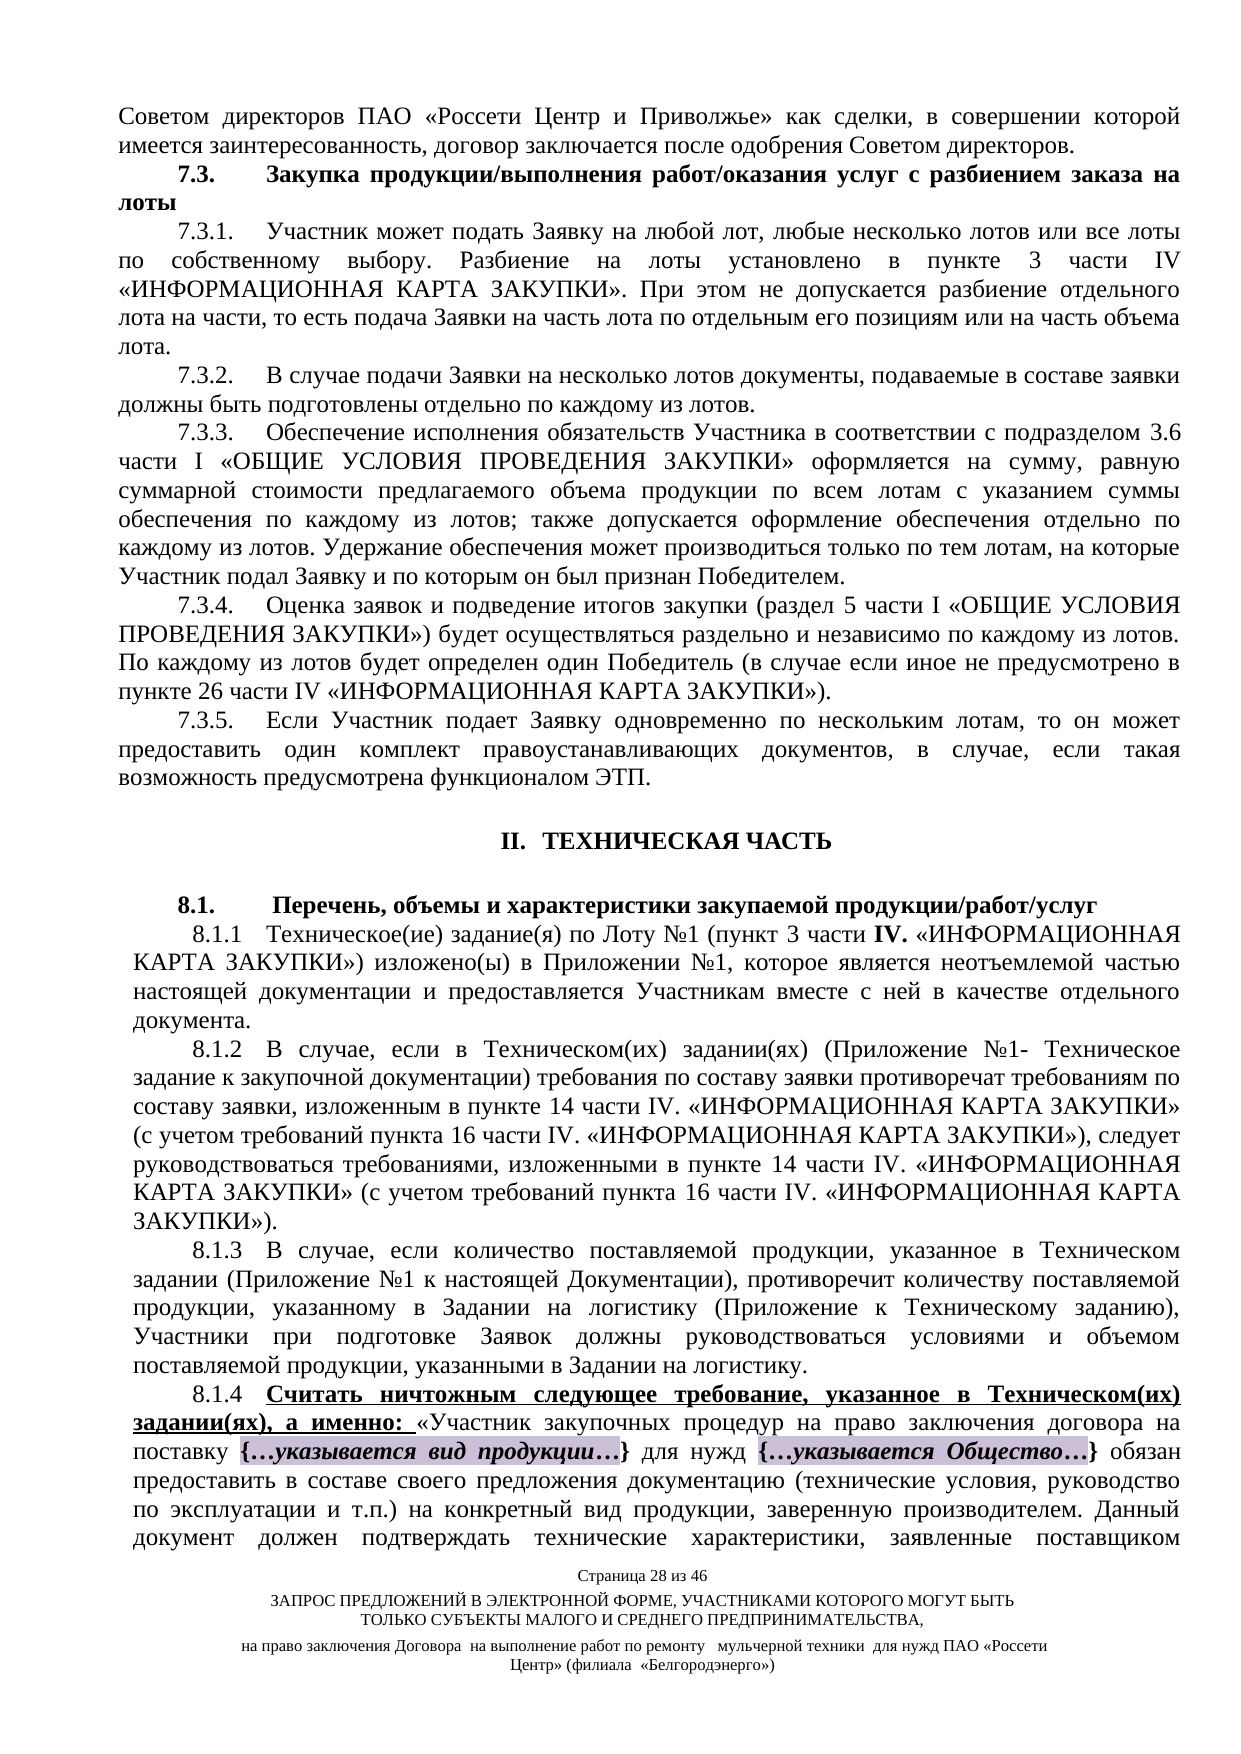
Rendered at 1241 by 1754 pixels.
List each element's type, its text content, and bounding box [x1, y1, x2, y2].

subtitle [118, 101, 1181, 159]
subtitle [133, 1379, 1181, 1551]
subtitle В случае, если в Техническом(их) задании(ях) (Приложение №1- Техническое задание к закупочной документации) требования по составу заявки противоречат требованиям по составу заявки, изложенным в пункте 14 части IV. «ИНФОРМАЦИОННАЯ КАРТА ЗАКУПКИ» (с учетом требований пункта 16 части IV. «ИНФОРМАЦИОННАЯ КАРТА ЗАКУПКИ»), следует руководствоваться требованиями, изложенными в пункте 14 части IV. «ИНФОРМАЦИОННАЯ КАРТА ЗАКУПКИ» (с учетом требований пункта 16 части IV. «ИНФОРМАЦИОННАЯ КАРТА ЗАКУПКИ»). [133, 1034, 1181, 1235]
subtitle ТЕХНИЧЕСКАЯ ЧАСТЬ [118, 826, 1181, 855]
subtitle В случае подачи Заявки на несколько лотов документы, подаваемые в составе заявки должны быть подготовлены отдельно по каждому из лотов. [118, 360, 1181, 417]
subtitle Перечень, объемы и характеристики закупаемой продукции/работ/услуг [177, 890, 1181, 919]
subtitle Закупка продукции/выполнения работ/оказания услуг с разбиением заказа на лоты [118, 159, 1181, 216]
subtitle Техническое(ие) задание(я) по Лоту №1 (пункт 3 части IV. «ИНФОРМАЦИОННАЯ КАРТА ЗАКУПКИ») изложено(ы) в Приложении №1, которое является неотъемлемой частью настоящей документации и предоставляется Участникам вместе с ней в качестве отдельного документа. [133, 919, 1181, 1034]
subtitle Обеспечение исполнения обязательств Участника в соответствии с подразделом 3.6 части I «ОБЩИЕ УСЛОВИЯ ПРОВЕДЕНИЯ ЗАКУПКИ» оформляется на сумму, равную суммарной стоимости предлагаемого объема продукции по всем лотам с указанием суммы обеспечения по каждому из лотов; также допускается оформление обеспечения отдельно по каждому из лотов. Удержание обеспечения может производиться только по тем лотам, на которые Участник подал Заявку и по которым он был признан Победителем. [118, 417, 1181, 590]
subtitle Оценка заявок и подведение итогов закупки (раздел 5 части I «ОБЩИЕ УСЛОВИЯ ПРОВЕДЕНИЯ ЗАКУПКИ») будет осуществляться раздельно и независимо по каждому из лотов. По каждому из лотов будет определен один Победитель (в случае если иное не предусмотрено в пункте 26 части IV «ИНФОРМАЦИОННАЯ КАРТА ЗАКУПКИ»). [118, 590, 1181, 705]
subtitle Если Участник подает Заявку одновременно по нескольким лотам, то он может предоставить один комплект правоустанавливающих документов, в случае, если такая возможность предусмотрена функционалом ЭТП. [118, 705, 1181, 791]
subtitle Участник может подать Заявку на любой лот, любые несколько лотов или все лоты по собственному выбору. Разбиение на лоты установлено в пункте 3 части IV «ИНФОРМАЦИОННАЯ КАРТА ЗАКУПКИ». При этом не допускается разбиение отдельного лота на части, то есть подача Заявки на часть лота по отдельным его позициям или на часть объема лота. [118, 216, 1181, 360]
subtitle В случае, если количество поставляемой продукции, указанное в Техническом задании (Приложение №1 к настоящей Документации), противоречит количеству поставляемой продукции, указанному в Задании на логистику (Приложение к Техническому заданию), Участники при подготовке Заявок должны руководствоваться условиями и объемом поставляемой продукции, указанными в Задании на логистику. [133, 1235, 1181, 1379]
